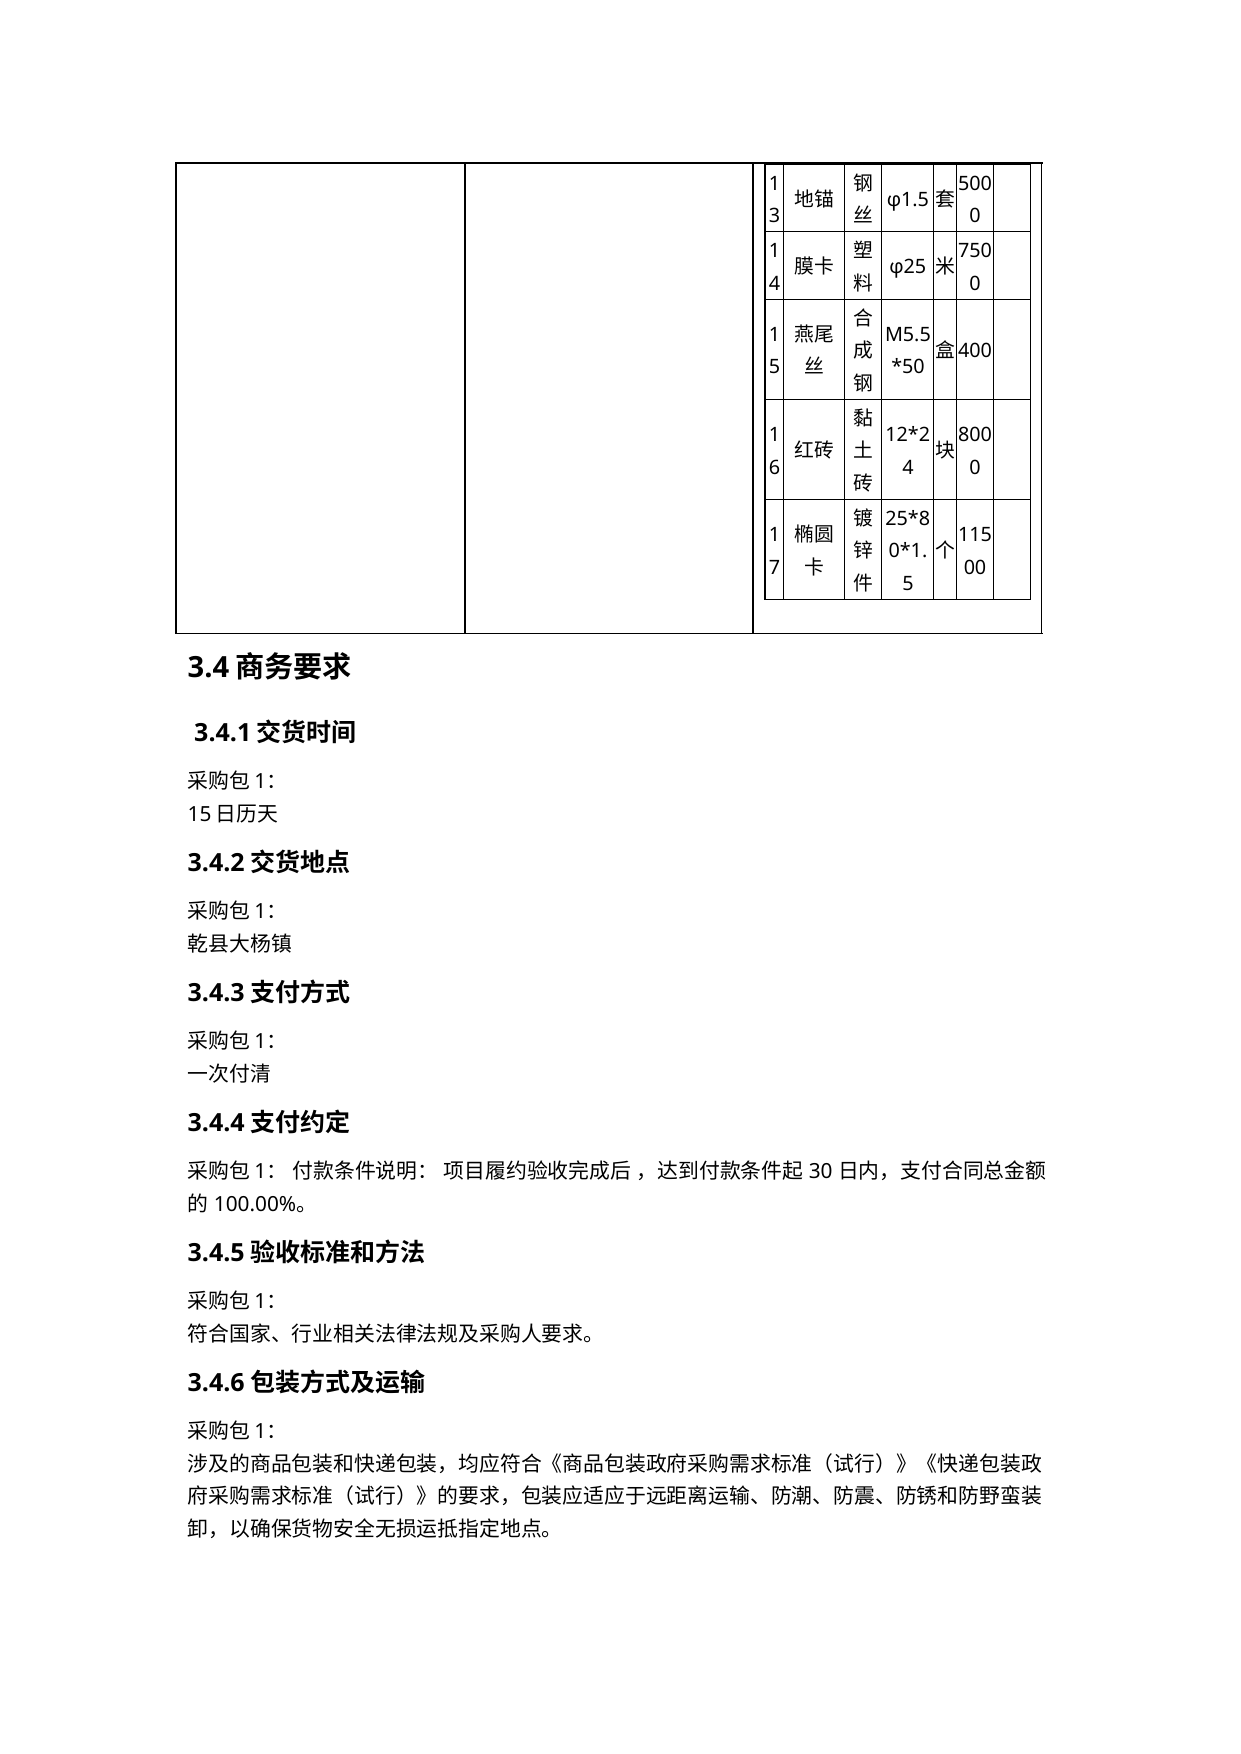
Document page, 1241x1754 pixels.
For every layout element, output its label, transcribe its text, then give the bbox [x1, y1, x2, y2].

table_cell 1 [177, 164, 464, 633]
text 采购包1： [187, 1284, 1053, 1317]
text 3.4商务要求 [187, 634, 1053, 699]
text 3.4.3支付方式 [187, 959, 1053, 1024]
text 3.4.5验收标准和方法 [187, 1219, 1053, 1284]
text 采购包1： [187, 1414, 1053, 1447]
text 一次付清 [187, 1057, 1053, 1089]
text 3.4.6包装方式及运输 [187, 1349, 1053, 1414]
text 3.4.2交货地点 [187, 829, 1053, 894]
text 3.4.4支付约定 [187, 1089, 1053, 1154]
text 符合国家、行业相关法律法规及采购人要求。 [187, 1317, 1053, 1349]
text 乾县大杨镇 [187, 927, 1053, 959]
text 采购包1： 付款条件说明： 项目履约验收完成后 ，达到付款条件起 30 日内，支付合同总金额的 100.00%。 [187, 1154, 1053, 1219]
text 涉及的商品包装和快递包装，均应符合《商品包装政府采购需求标准（试行）》《快递包装政府采购需求标准（试行）》的要求，包装应适应于远距离运输、防潮、防震、防锈和防野蛮装卸，以确保货物安全无损运抵指定地点。 [187, 1447, 1053, 1544]
text 采购包1： [187, 894, 1053, 927]
text 采购包1： [187, 1024, 1053, 1057]
table_cell [466, 164, 752, 633]
text 15日历天 [187, 797, 1053, 829]
text 采购包1： [187, 764, 1053, 797]
text 3.4.1交货时间 [187, 699, 1053, 764]
